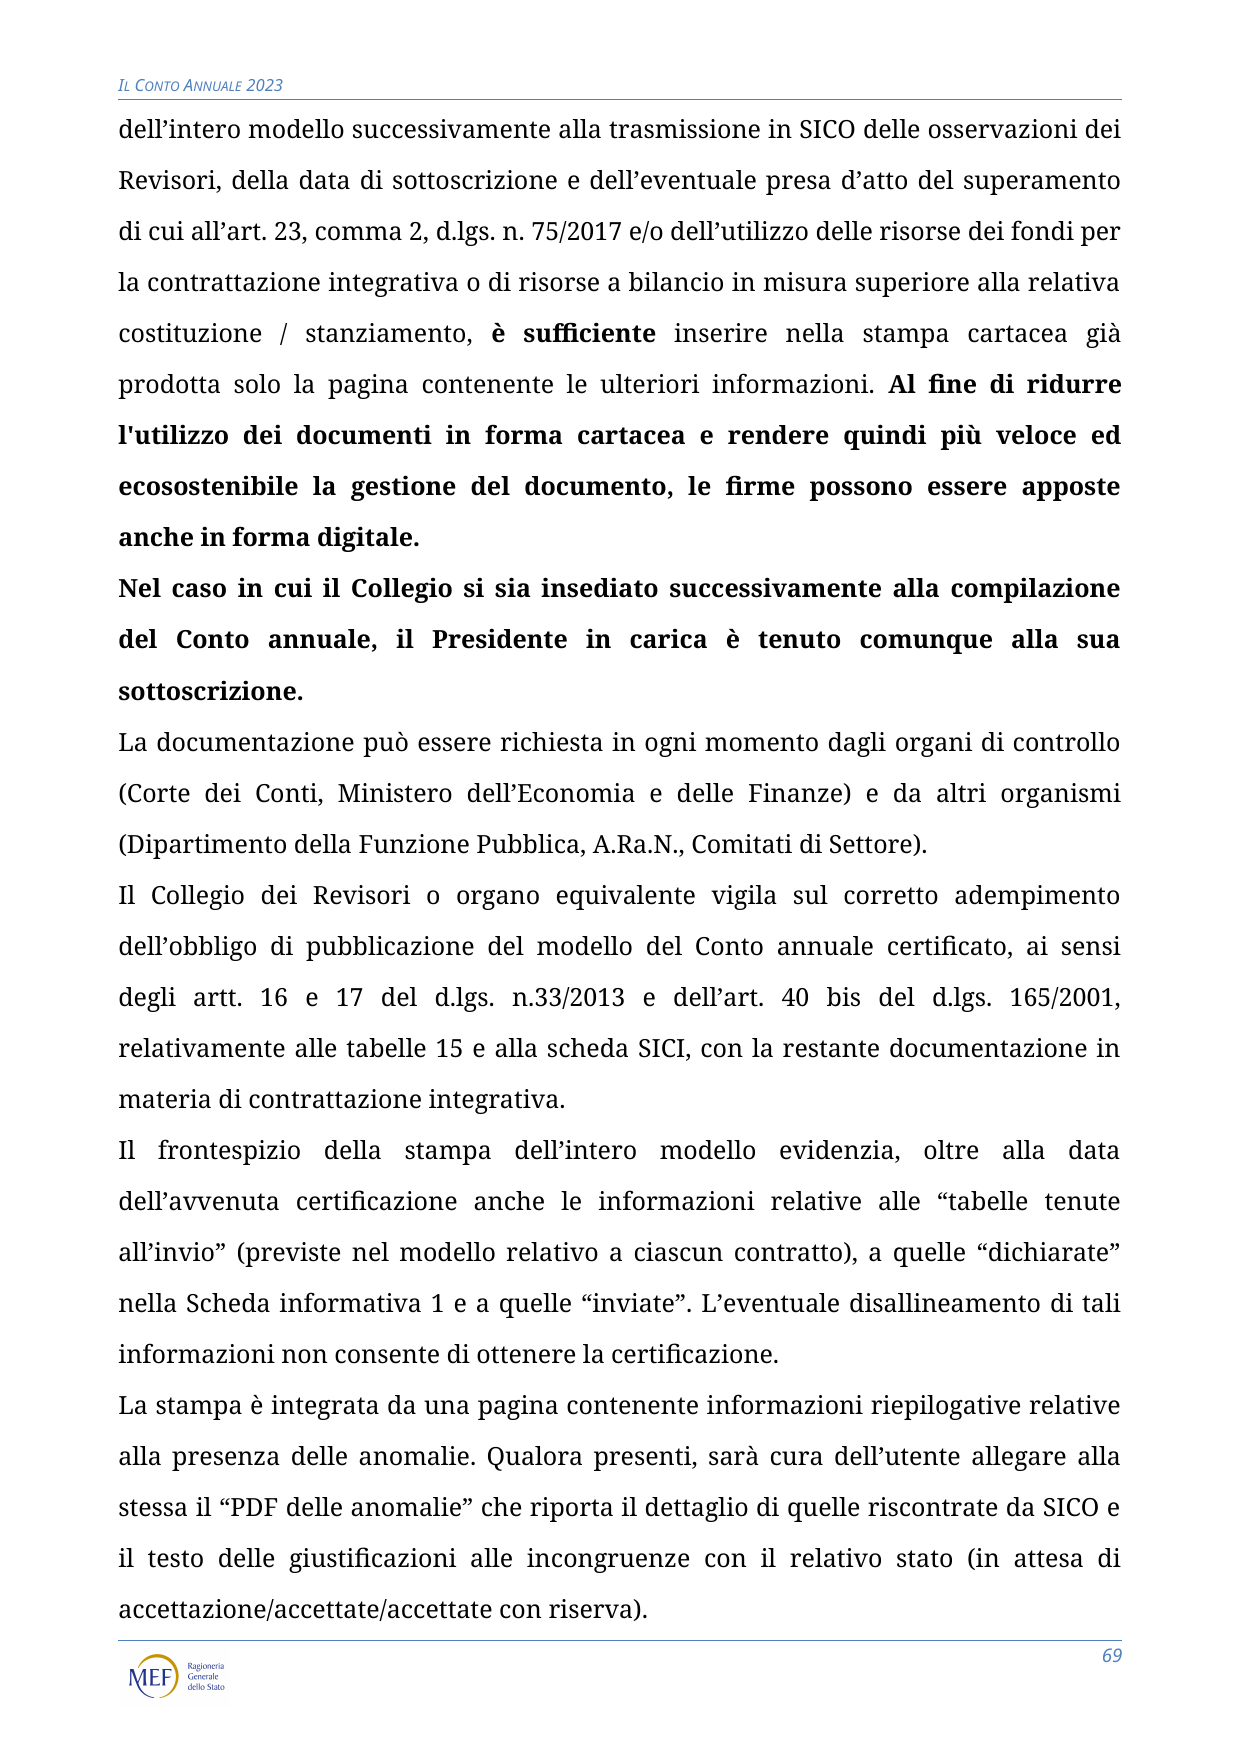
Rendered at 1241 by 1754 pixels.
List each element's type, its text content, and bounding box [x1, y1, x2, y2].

picture [120, 1645, 231, 1707]
text La stampa è integrata da una pagina contenente informazioni riepilogative relative alla presenza delle anomalie. Qualora presenti, sarà cura dell’utente allegare alla stessa il “PDF delle anomalie” che riporta il dettaglio di quelle riscontrate da SICO e il testo delle giustificazioni alle incongruenze con il relativo stato (in attesa di accettazione/accettate/accettate con riserva). [118, 1388, 1122, 1626]
text La documentazione può essere richiesta in ogni momento dagli organi di controllo (Corte dei Conti, Ministero dell’Economia e delle Finanze) e da altri organismi (Dipartimento della Funzione Pubblica, A.Ra.N., Comitati di Settore). [118, 724, 1122, 860]
text Nel caso in cui il Collegio si sia insediato successivamente alla compilazione del Conto annuale, il Presidente in carica è tenuto comunque alla sua sottoscrizione. [118, 571, 1122, 707]
text Il frontespizio della stampa dell’intero modello evidenzia, oltre alla data dell’avvenuta certificazione anche le informazioni relative alle “tabelle tenute all’invio” (previste nel modello relativo a ciascun contratto), a quelle “dichiarate” nella Scheda informativa 1 e a quelle “inviate”. L’eventuale disallineamento di tali informazioni non consente di ottenere la certificazione. [118, 1132, 1122, 1371]
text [118, 112, 1122, 554]
text Il Collegio dei Revisori o organo equivalente vigila sul corretto adempimento dell’obbligo di pubblicazione del modello del Conto annuale certificato, ai sensi degli artt. 16 e 17 del d.lgs. n.33/2013 e dell’art. 40 bis del d.lgs. 165/2001, relativamente alle tabelle 15 e alla scheda SICI, con la restante documentazione in materia di contrattazione integrativa. [118, 877, 1122, 1116]
